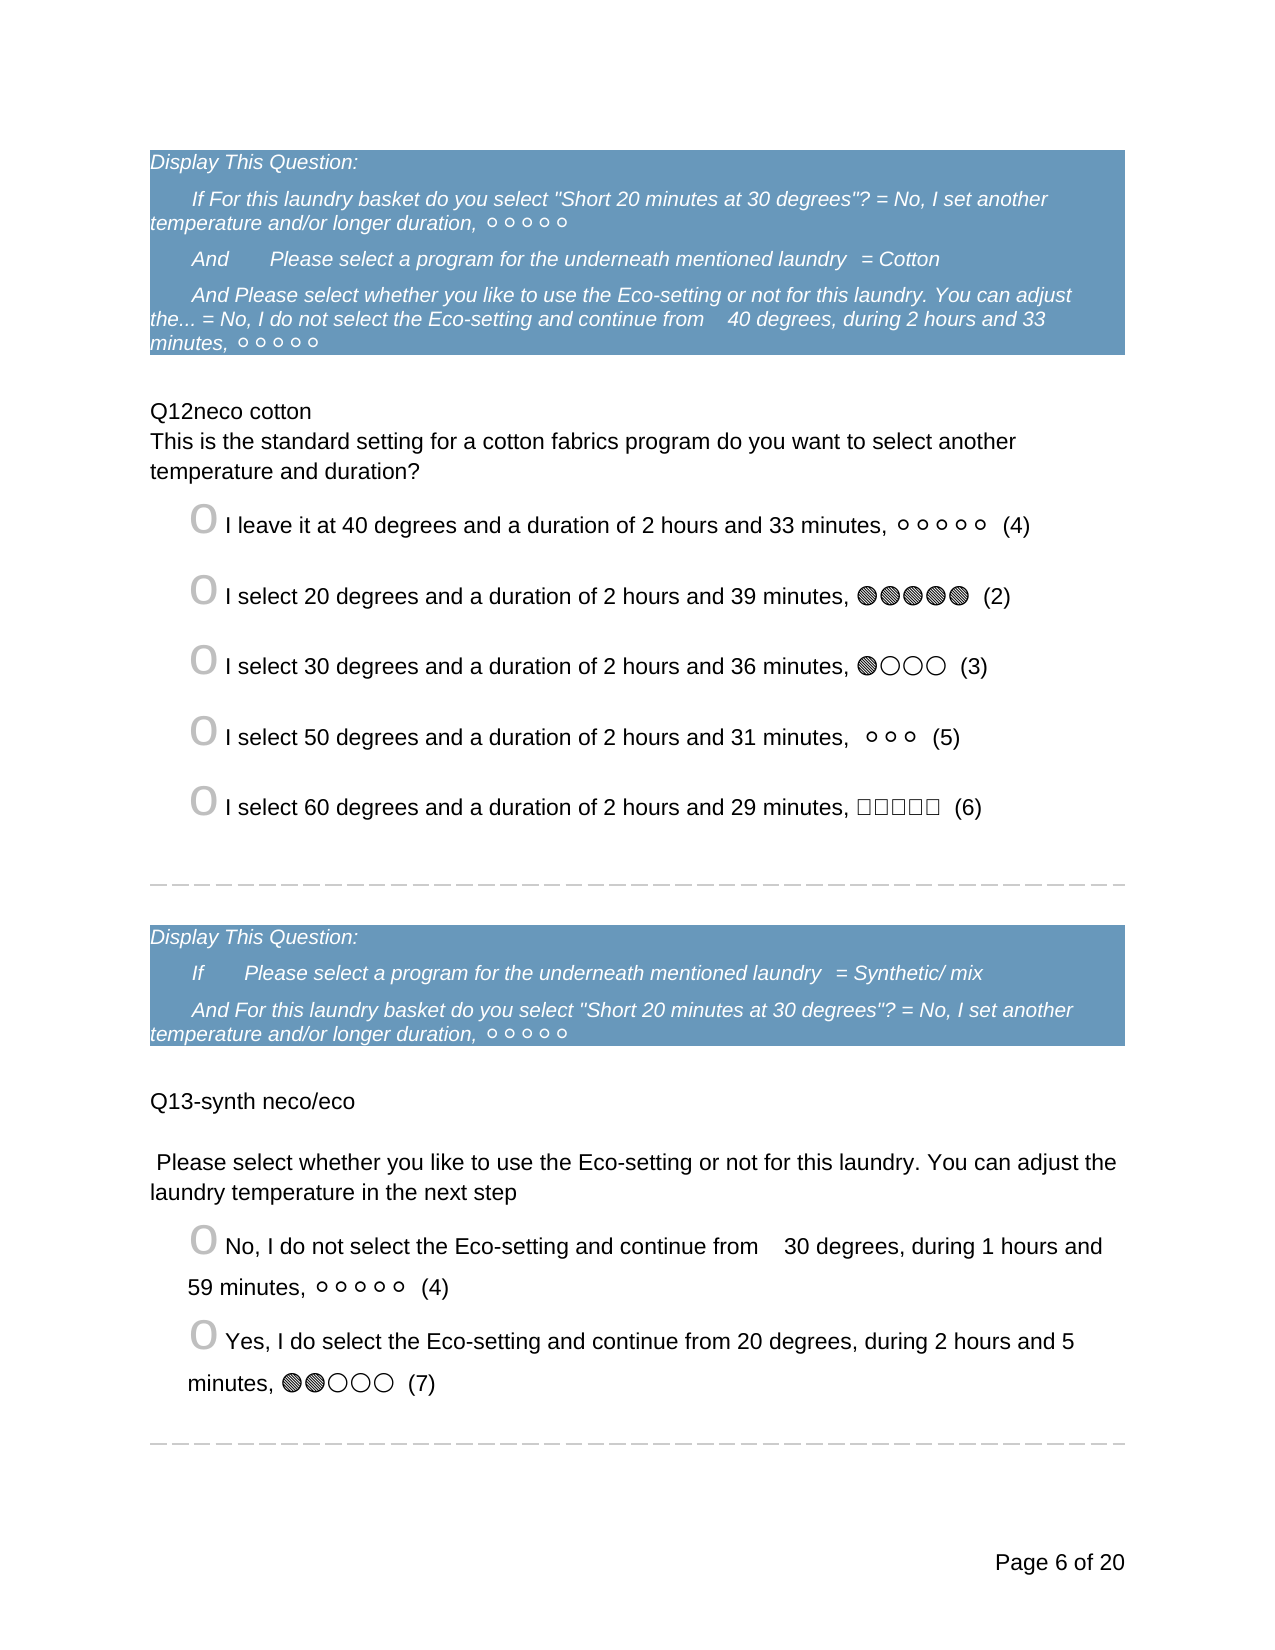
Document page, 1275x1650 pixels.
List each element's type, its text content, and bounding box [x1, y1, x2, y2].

text Q13-synth neco/eco Please select whether you like to use the Eco-setting or not for this laundry. You can adjust the laundry temperature in the next step [150, 1088, 1125, 1205]
text Display This Question: [150, 925, 1125, 949]
text And For this laundry basket do you select "Short 20 minutes at 30 degrees"? = No, I set another temperature and/or longer duration, ⚪️⚪️⚪️⚪️⚪️ [150, 998, 1125, 1046]
text And Please select a program for the underneath mentioned laundry = Cotton [150, 247, 1125, 271]
list I leave it at 40 degrees and a duration of 2 hours and 33 minutes, ⚪️⚪️⚪️⚪️⚪️ (4) [187, 488, 1125, 550]
text And Please select whether you like to use the Eco-setting or not for this laundry. You can adjust the... = No, I do not select the Eco-setting and continue from 40 degrees, during 2 hours and 33 minutes, ⚪️⚪️⚪️⚪️⚪️ [150, 283, 1125, 355]
list Yes, I do select the Eco-setting and continue from 20 degrees, during 2 hours and 5 minutes, 🟢🟢⚪️⚪️⚪️ (7) [187, 1304, 1125, 1396]
list I select 30 degrees and a duration of 2 hours and 36 minutes, 🟢⚪️⚪️⚪️ (3) [187, 629, 1125, 691]
list I select 50 degrees and a duration of 2 hours and 31 minutes, 🔴🔴⚪️⚪️⚪️ (5) [187, 700, 1125, 761]
text Display This Question: [150, 150, 1125, 174]
list No, I do not select the Eco-setting and continue from 30 degrees, during 1 hours and 59 minutes, ⚪️⚪️⚪️⚪️⚪️ (4) [187, 1209, 1125, 1301]
text Q12neco cotton This is the standard setting for a cotton fabrics program do you want to select another temperature and duration? [150, 398, 1125, 485]
list I select 60 degrees and a duration of 2 hours and 29 minutes, 🔴🔴🔴🔴🔴 (6) [187, 771, 1125, 832]
text If Please select a program for the underneath mentioned laundry = Synthetic/ mix [150, 961, 1125, 985]
text If For this laundry basket do you select "Short 20 minutes at 30 degrees"? = No, I set another temperature and/or longer duration, ⚪️⚪️⚪️⚪️⚪️ [150, 186, 1125, 234]
list I select 20 degrees and a duration of 2 hours and 39 minutes, 🟢🟢🟢🟢🟢 (2) [187, 559, 1125, 620]
